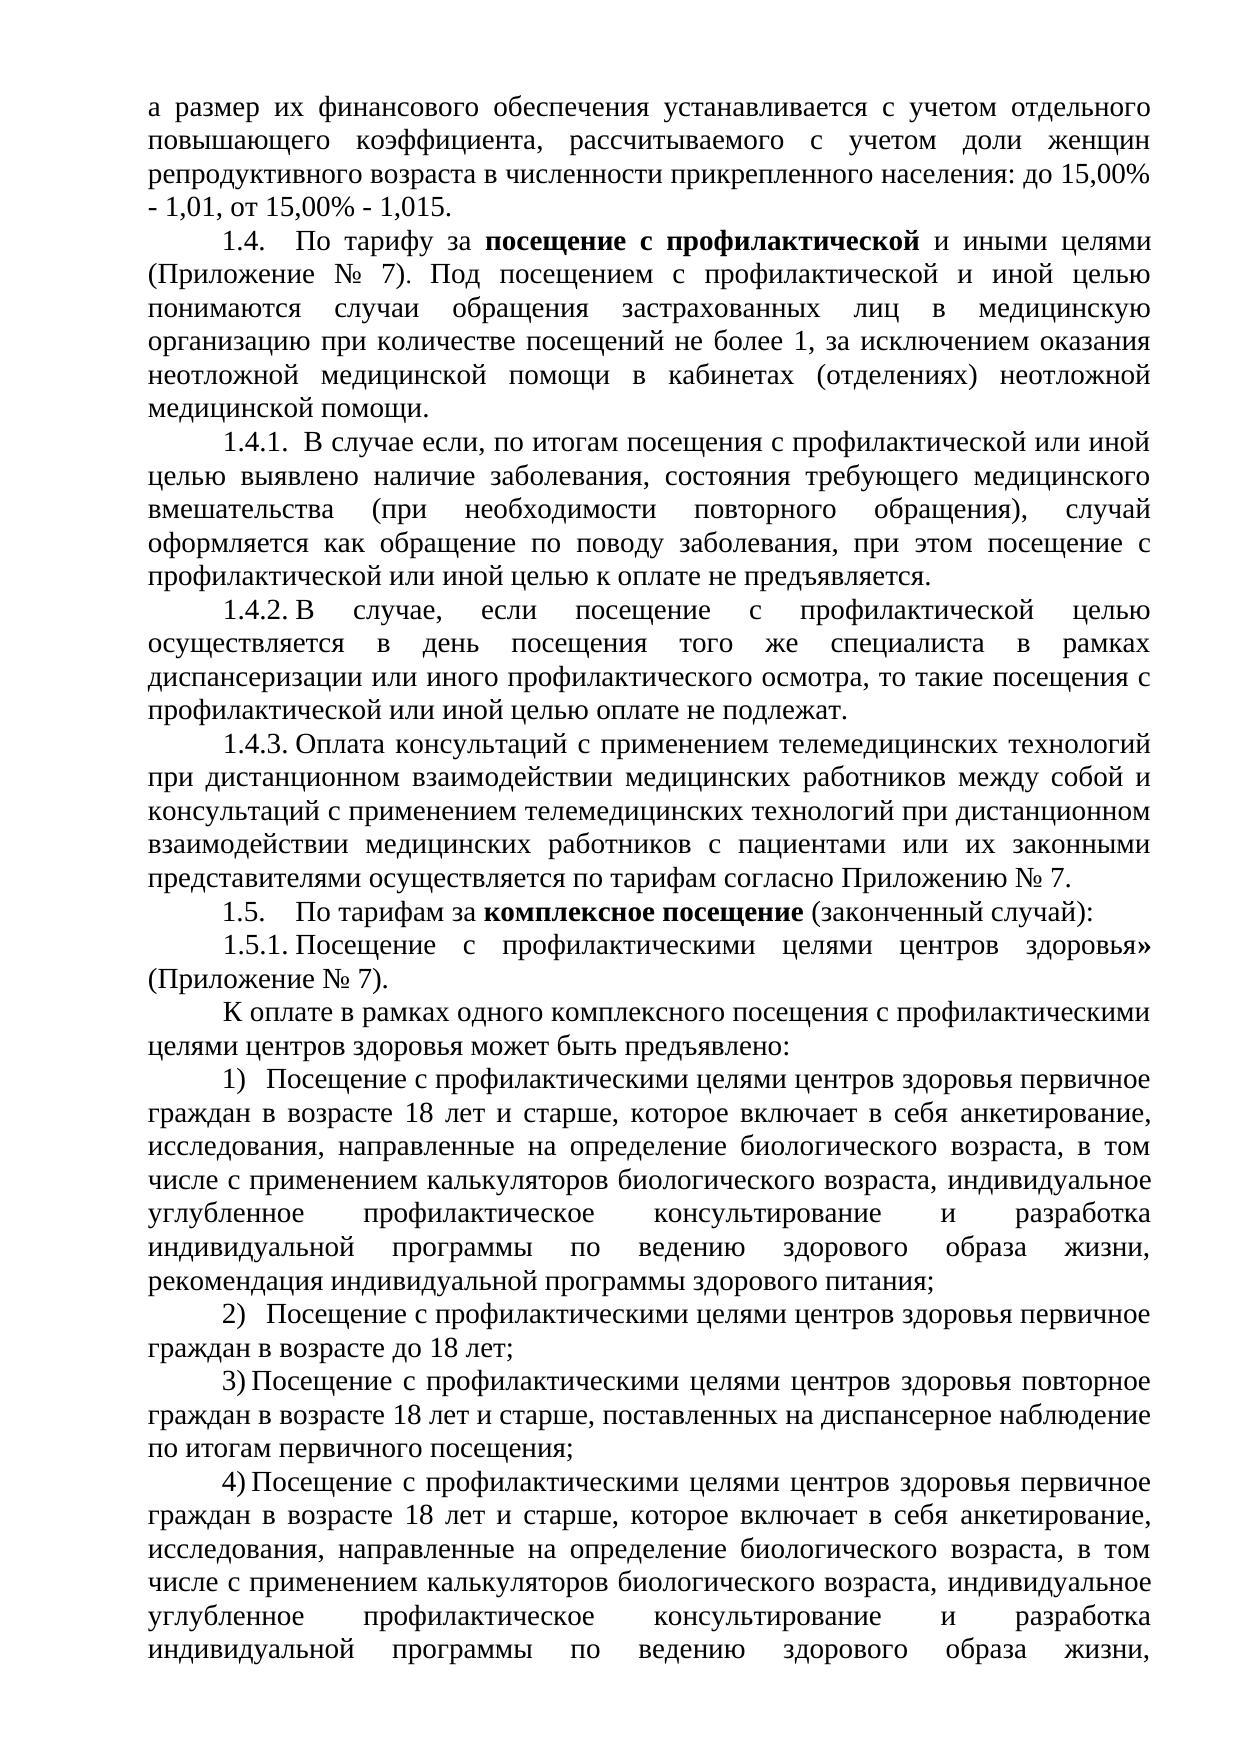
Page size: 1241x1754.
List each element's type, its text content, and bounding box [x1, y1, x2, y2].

text К оплате в рамках одного комплексного посещения с профилактическими целями центров здоровья может быть предъявлено: [148, 994, 1152, 1061]
list По тарифам за комплексное посещение (законченный случай): [148, 894, 1152, 927]
list Посещение с профилактическими целями центров здоровья» (Приложение № 7). [148, 927, 1152, 994]
list Посещение с профилактическими целями центров здоровья первичное граждан в возрасте 18 лет и старше, которое включает в себя анкетирование, исследования, направленные на определение биологического возраста, в том числе с применением калькуляторов биологического возраста, индивидуальное углубленное профилактическое консультирование и разработка индивидуальной программы по ведению здорового образа жизни, рекомендация индивидуальной программы здорового питания; [148, 1061, 1152, 1296]
list Оплата консультаций с применением телемедицинских технологий при дистанционном взаимодействии медицинских работников между собой и консультаций с применением телемедицинских технологий при дистанционном взаимодействии медицинских работников с пациентами или их законными представителями осуществляется по тарифам согласно Приложению № 7. [148, 726, 1152, 894]
list В случае если, по итогам посещения с профилактической или иной целью выявлено наличие заболевания, состояния требующего медицинского вмешательства (при необходимости повторного обращения), случай оформляется как обращение по поводу заболевания, при этом посещение с профилактической или иной целью к оплате не предъявляется. [148, 424, 1152, 592]
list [148, 1464, 1152, 1665]
list По тарифу за посещение с профилактической и иными целями (Приложение № 7). Под посещением с профилактической и иной целью понимаются случаи обращения застрахованных лиц в медицинскую организацию при количестве посещений не более 1, за исключением оказания неотложной медицинской помощи в кабинетах (отделениях) неотложной медицинской помощи. [148, 223, 1152, 424]
list Посещение с профилактическими целями центров здоровья первичное граждан в возрасте до 18 лет; [148, 1296, 1152, 1363]
list В случае, если посещение с профилактической целью осуществляется в день посещения того же специалиста в рамках диспансеризации или иного профилактического осмотра, то такие посещения с профилактической или иной целью оплате не подлежат. [148, 592, 1152, 726]
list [148, 89, 1152, 223]
list Посещение с профилактическими целями центров здоровья повторное граждан в возрасте 18 лет и старше, поставленных на диспансерное наблюдение по итогам первичного посещения; [148, 1363, 1152, 1464]
